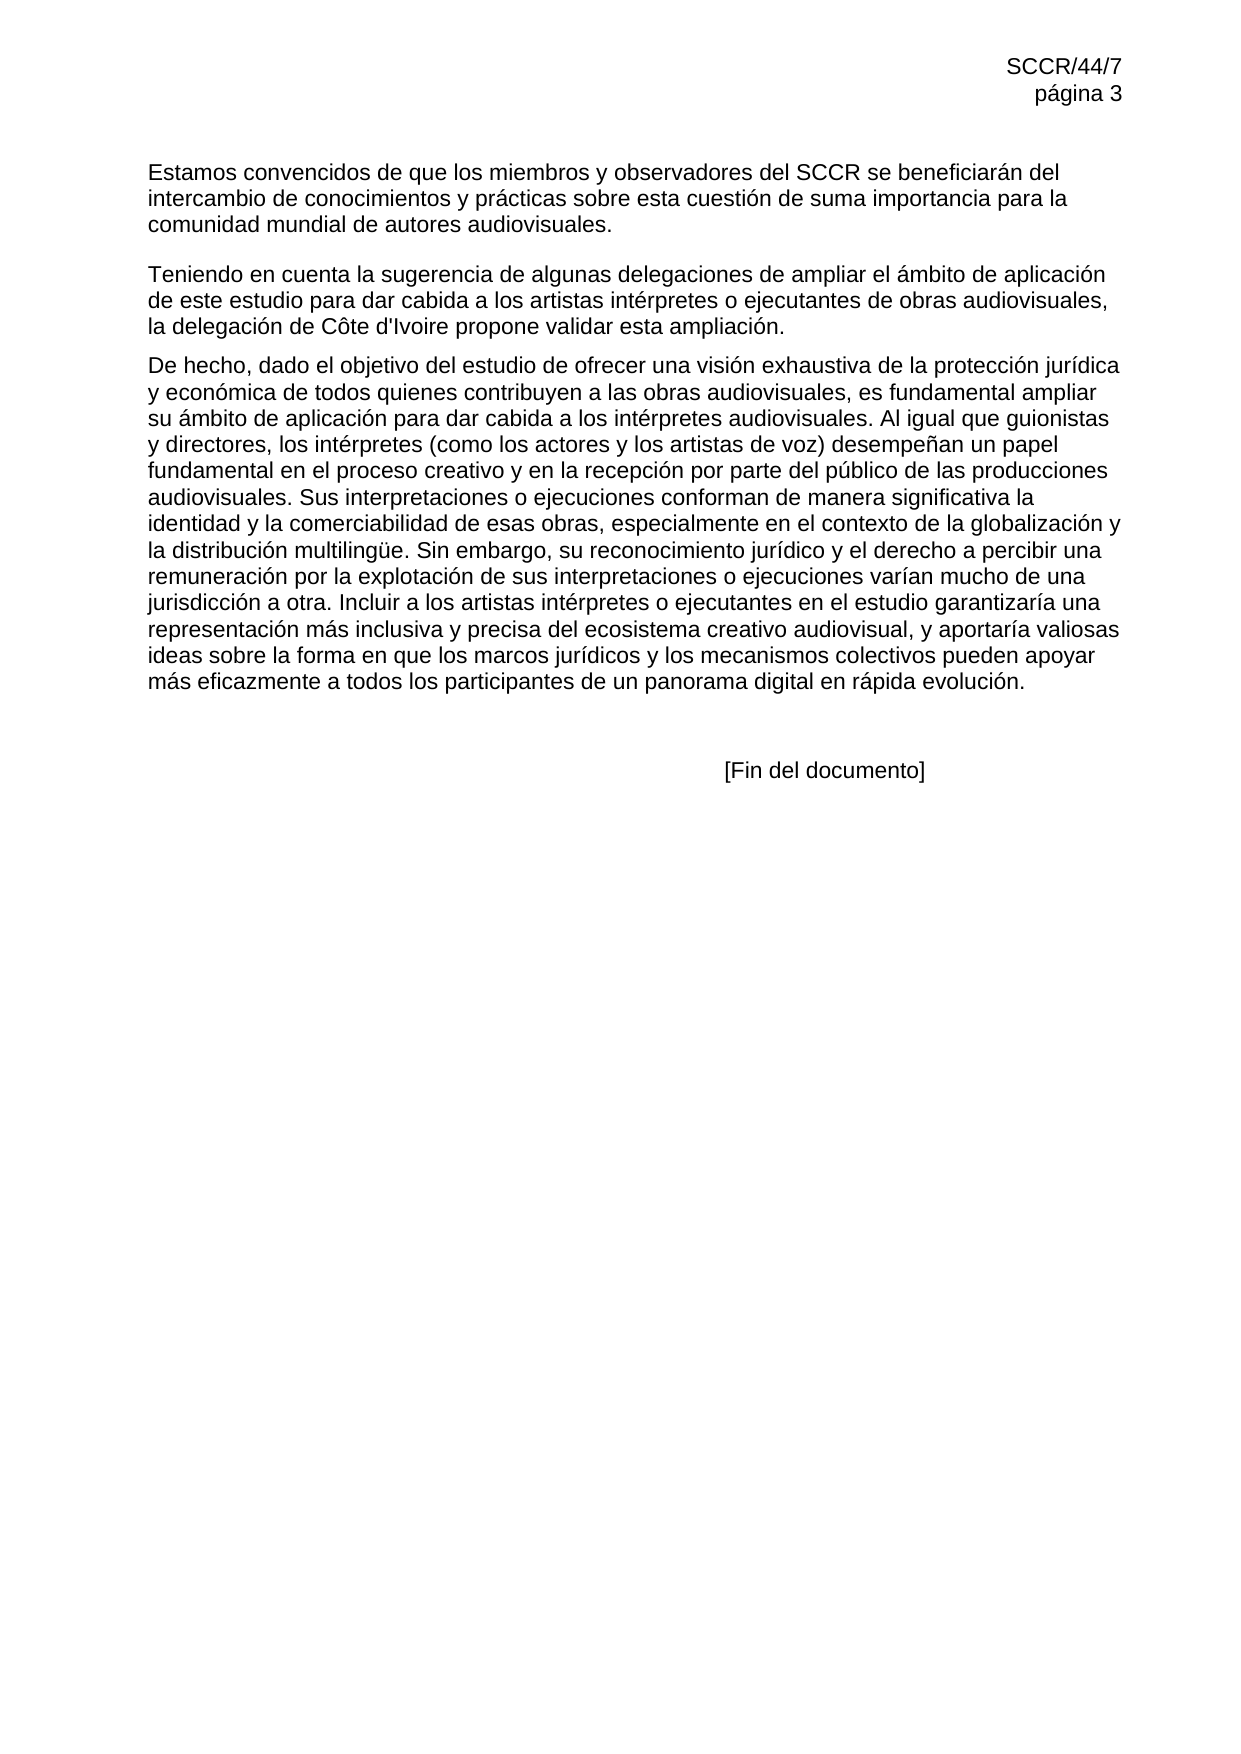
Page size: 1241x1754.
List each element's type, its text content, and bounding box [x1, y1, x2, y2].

text [Fin del documento] [724, 757, 1122, 783]
text Estamos convencidos de que los miembros y observadores del SCCR se beneficiarán del intercambio de conocimientos y prácticas sobre esta cuestión de suma importancia para la comunidad mundial de autores audiovisuales. [148, 158, 1122, 238]
text Teniendo en cuenta la sugerencia de algunas delegaciones de ampliar el ámbito de aplicación de este estudio para dar cabida a los artistas intérpretes o ejecutantes de obras audiovisuales, la delegación de Côte d'Ivoire propone validar esta ampliación. [148, 261, 1122, 339]
text De hecho, dado el objetivo del estudio de ofrecer una visión exhaustiva de la protección jurídica y económica de todos quienes contribuyen a las obras audiovisuales, es fundamental ampliar su ámbito de aplicación para dar cabida a los intérpretes audiovisuales. Al igual que guionistas y directores, los intérpretes (como los actores y los artistas de voz) desempeñan un papel fundamental en el proceso creativo y en la recepción por parte del público de las producciones audiovisuales. Sus interpretaciones o ejecuciones conforman de manera significativa la identidad y la comerciabilidad de esas obras, especialmente en el contexto de la globalización y la distribución multilingüe. Sin embargo, su reconocimiento jurídico y el derecho a percibir una remuneración por la explotación de sus interpretaciones o ejecuciones varían mucho de una jurisdicción a otra. Incluir a los artistas intérpretes o ejecutantes en el estudio garantizaría una representación más inclusiva y precisa del ecosistema creativo audiovisual, y aportaría valiosas ideas sobre la forma en que los marcos jurídicos y los mecanismos colectivos pueden apoyar más eficazmente a todos los participantes de un panorama digital en rápida evolución. [148, 352, 1122, 695]
